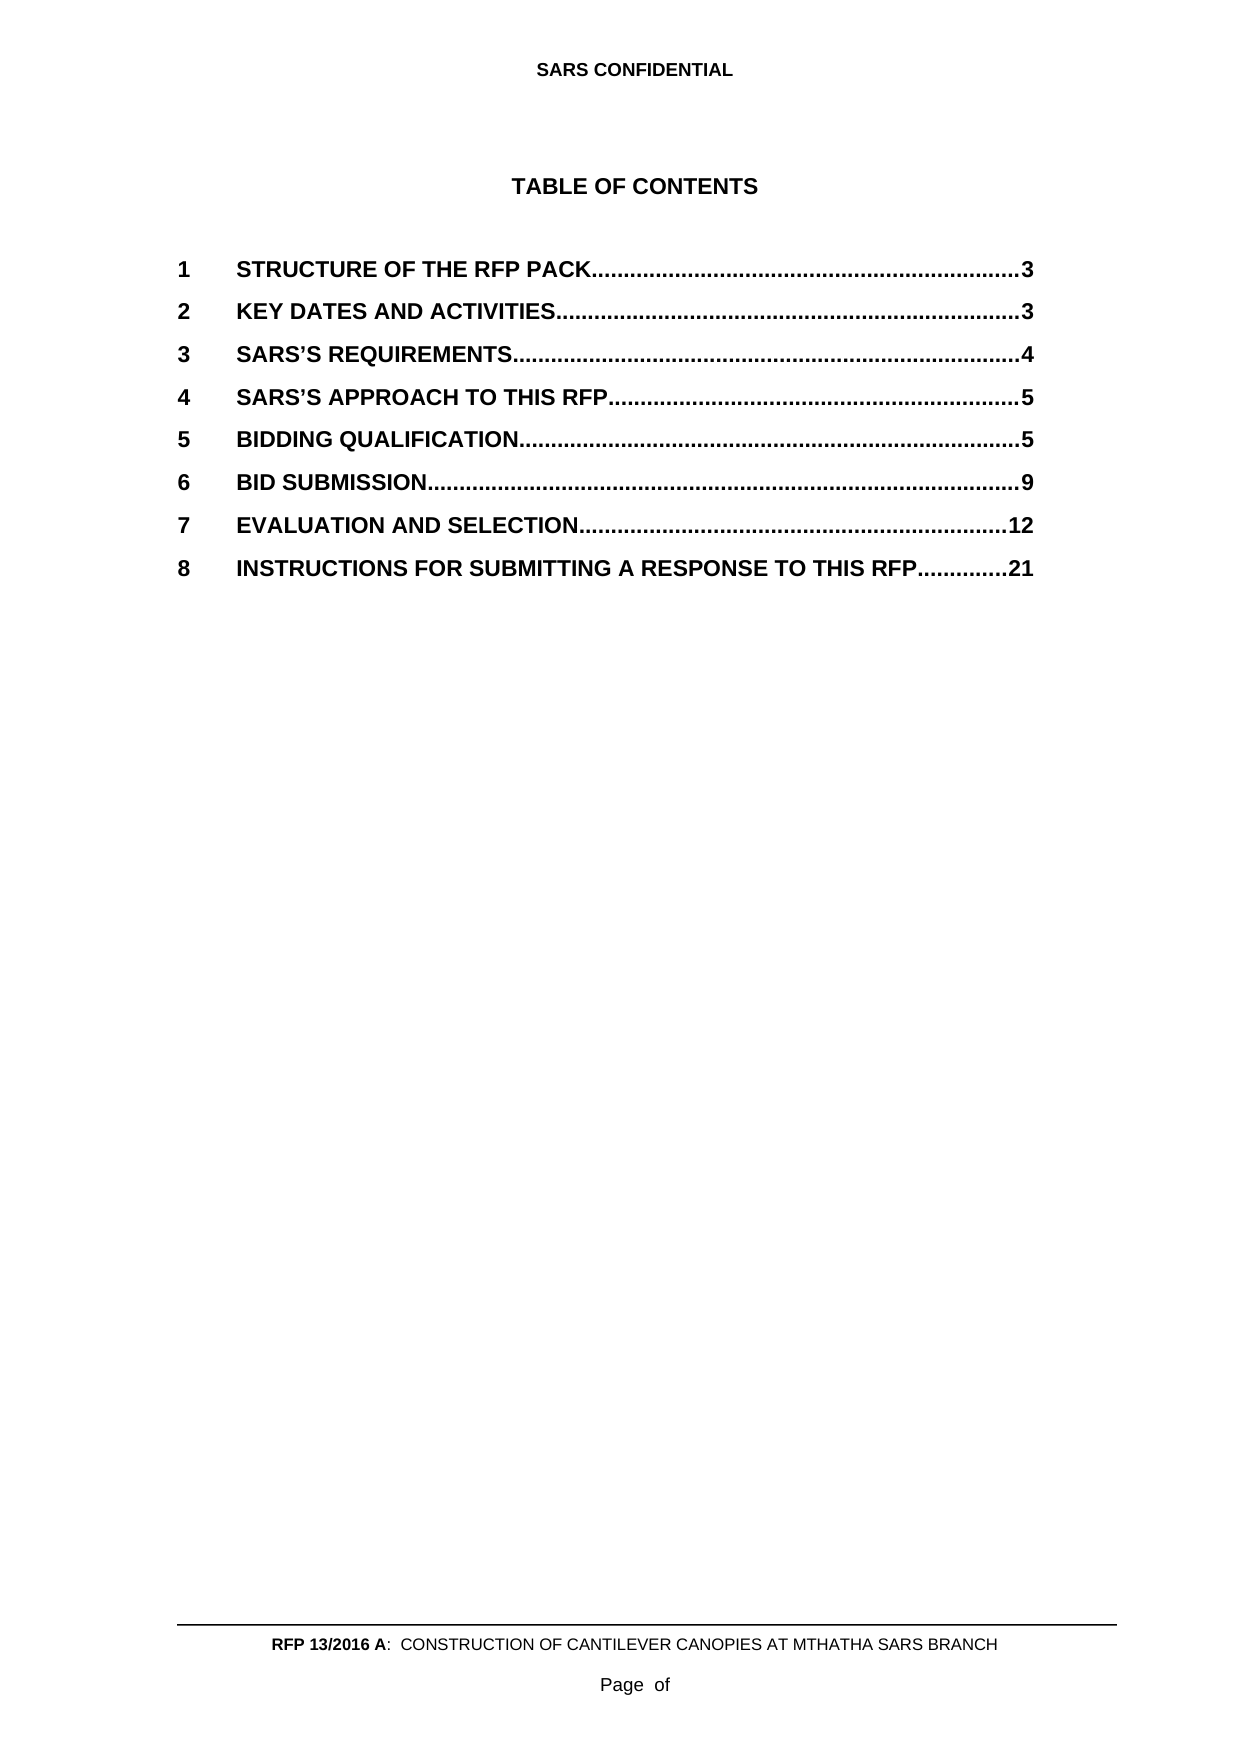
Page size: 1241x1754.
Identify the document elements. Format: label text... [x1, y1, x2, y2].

text 2 Key Dates and Activities 3 [177, 298, 989, 325]
text TABLE OF CONTENTS [177, 173, 1092, 199]
text 3 SARS’s Requirements 4 [177, 341, 989, 367]
text 6 BID Submission 9 [177, 469, 989, 496]
text 4 SARS’s Approach to this RFP 5 [177, 384, 989, 410]
text 5 Bidding Qualification 5 [177, 426, 989, 453]
text 1 Structure of the RFP PAck 3 [177, 256, 989, 282]
text 7 EVALUATION AND SELECTION 12 [177, 512, 989, 538]
text 8 Instructions for submitting a response to this RFP 21 [177, 554, 989, 581]
